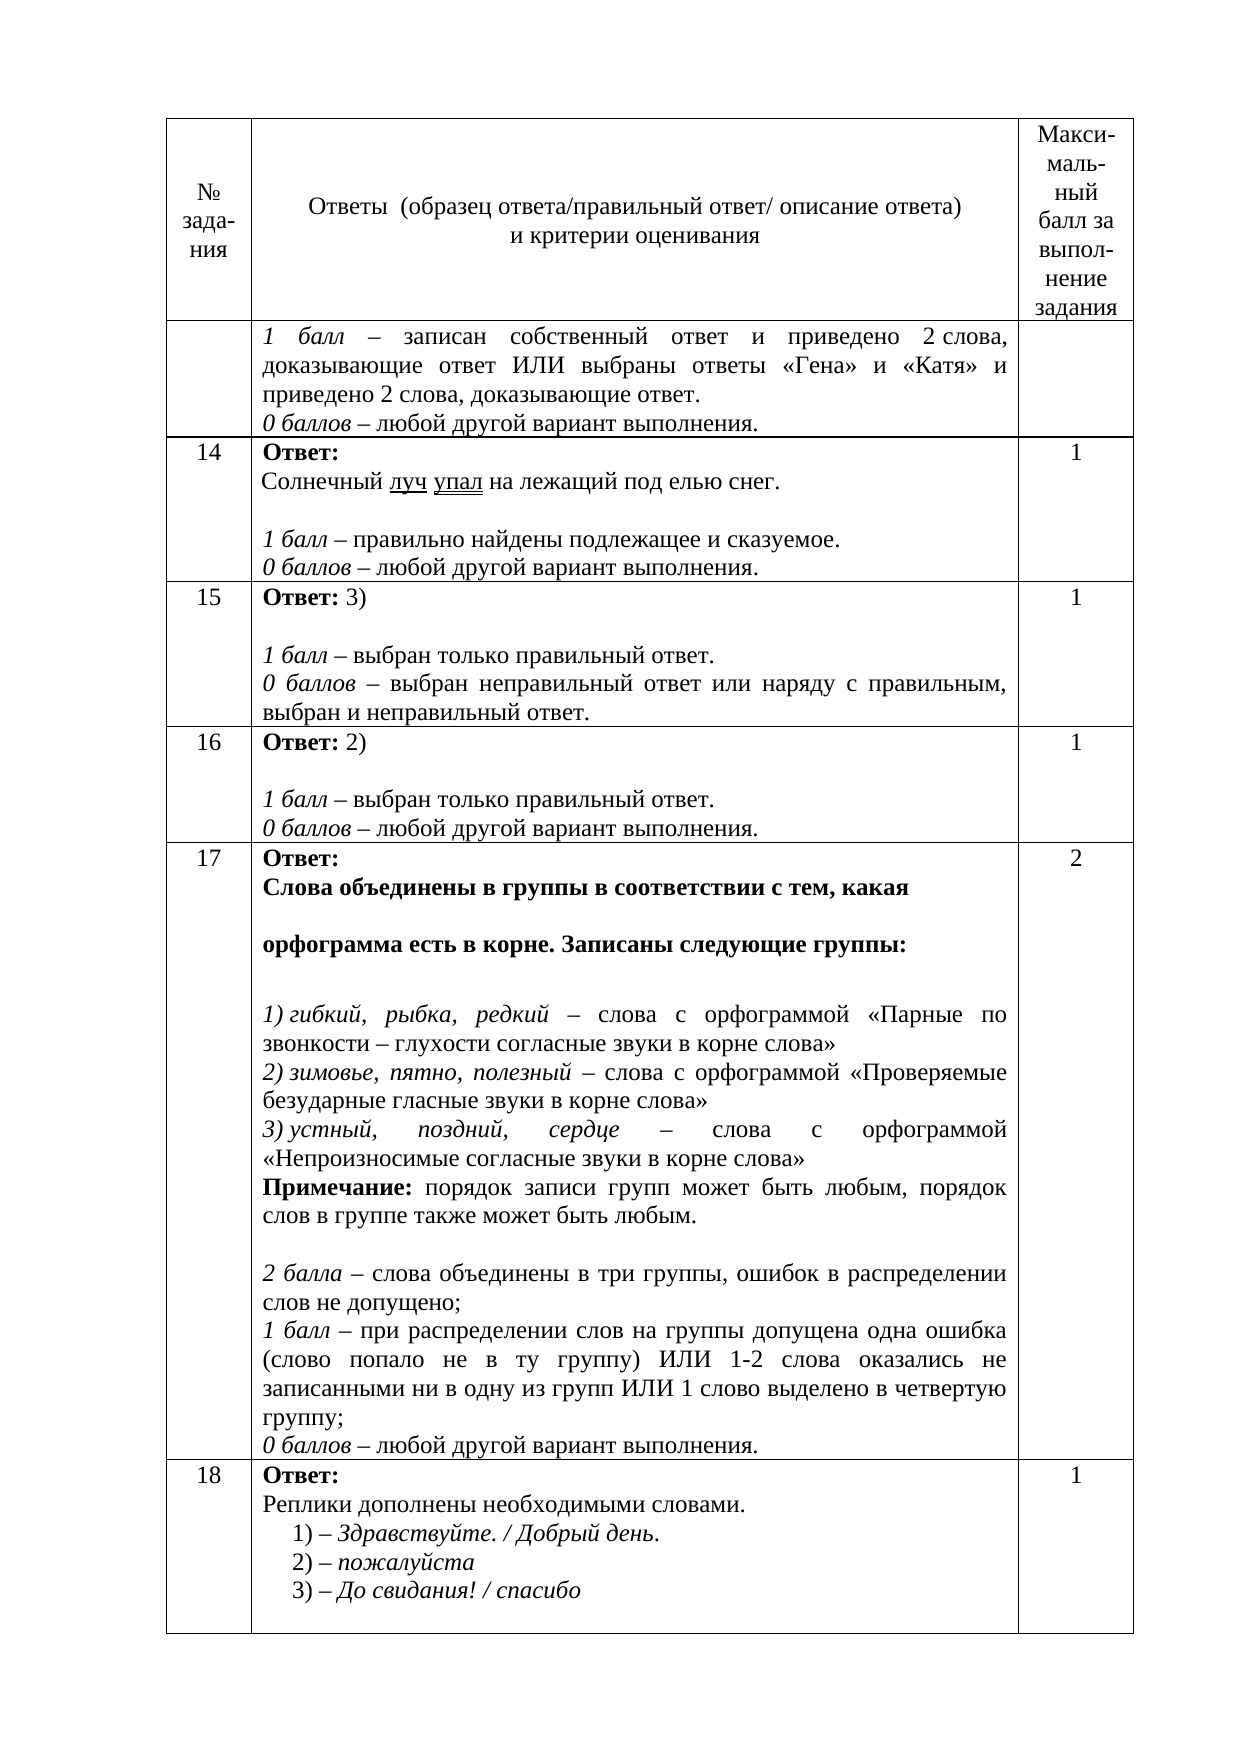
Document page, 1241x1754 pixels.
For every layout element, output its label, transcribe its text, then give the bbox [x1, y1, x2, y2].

table_header Максимальный балл за выполнение задания [1019, 119, 1133, 320]
table_cell 16 [167, 727, 251, 842]
table_header № задания [167, 119, 251, 320]
table_cell 1 [1019, 321, 1133, 436]
table_cell 1 [1019, 582, 1133, 726]
table_header Ответы (образец ответа/правильный ответ/ описание ответа) и критерии оценивания [252, 119, 1018, 320]
table_cell 1 [1019, 438, 1133, 581]
table_cell 15 [167, 582, 251, 726]
table_cell 17 [167, 843, 251, 1459]
table_cell Ответ: 3) 1 балл – выбран только правильный ответ. 0 баллов – выбран неправильный ответ или наряду с правильным, выбран и неправильный ответ. [252, 582, 1018, 726]
table_cell [167, 321, 251, 436]
table_cell Ответ: Слова объединены в группы в соответствии с тем, какая орфограмма есть в корне. Записаны следующие группы: 1) гибкий, рыбка, редкий – слова с орфограммой «Парные по звонкости – глухости согласные звуки в корне слова» 2) зимовье, пятно, полезный – слова с орфограммой «Проверяемые безударные гласные звуки в корне слова» 3) устный, поздний, сердце – слова с орфограммой «Непроизносимые согласные звуки в корне слова» Примечание: порядок записи групп может быть любым, порядок слов в группе также может быть любым. 2 балла – слова объединены в три группы, ошибок в распределении слов не допущено; 1 балл – при распределении слов на группы допущена одна ошибка (слово попало не в ту группу) ИЛИ 1-2 слова оказались не записанными ни в одну из групп ИЛИ 1 слово выделено в четвертую группу; 0 баллов – любой другой вариант выполнения. [252, 843, 1018, 1459]
table_cell 1 [1019, 1460, 1133, 1633]
table_cell 2 [1019, 843, 1133, 1459]
table_cell 1 [1019, 727, 1133, 842]
table_cell Ответ: 2) 1 балл – выбран только правильный ответ. 0 баллов – любой другой вариант выполнения. [252, 727, 1018, 842]
table_cell 14 [167, 438, 251, 581]
table_cell 18 [167, 1460, 251, 1633]
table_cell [252, 321, 1018, 436]
table_cell Ответ: Солнечный луч упал на лежащий под елью снег. 1 балл – правильно найдены подлежащее и сказуемое. 0 баллов – любой другой вариант выполнения. [252, 438, 1018, 581]
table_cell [252, 1460, 1018, 1633]
